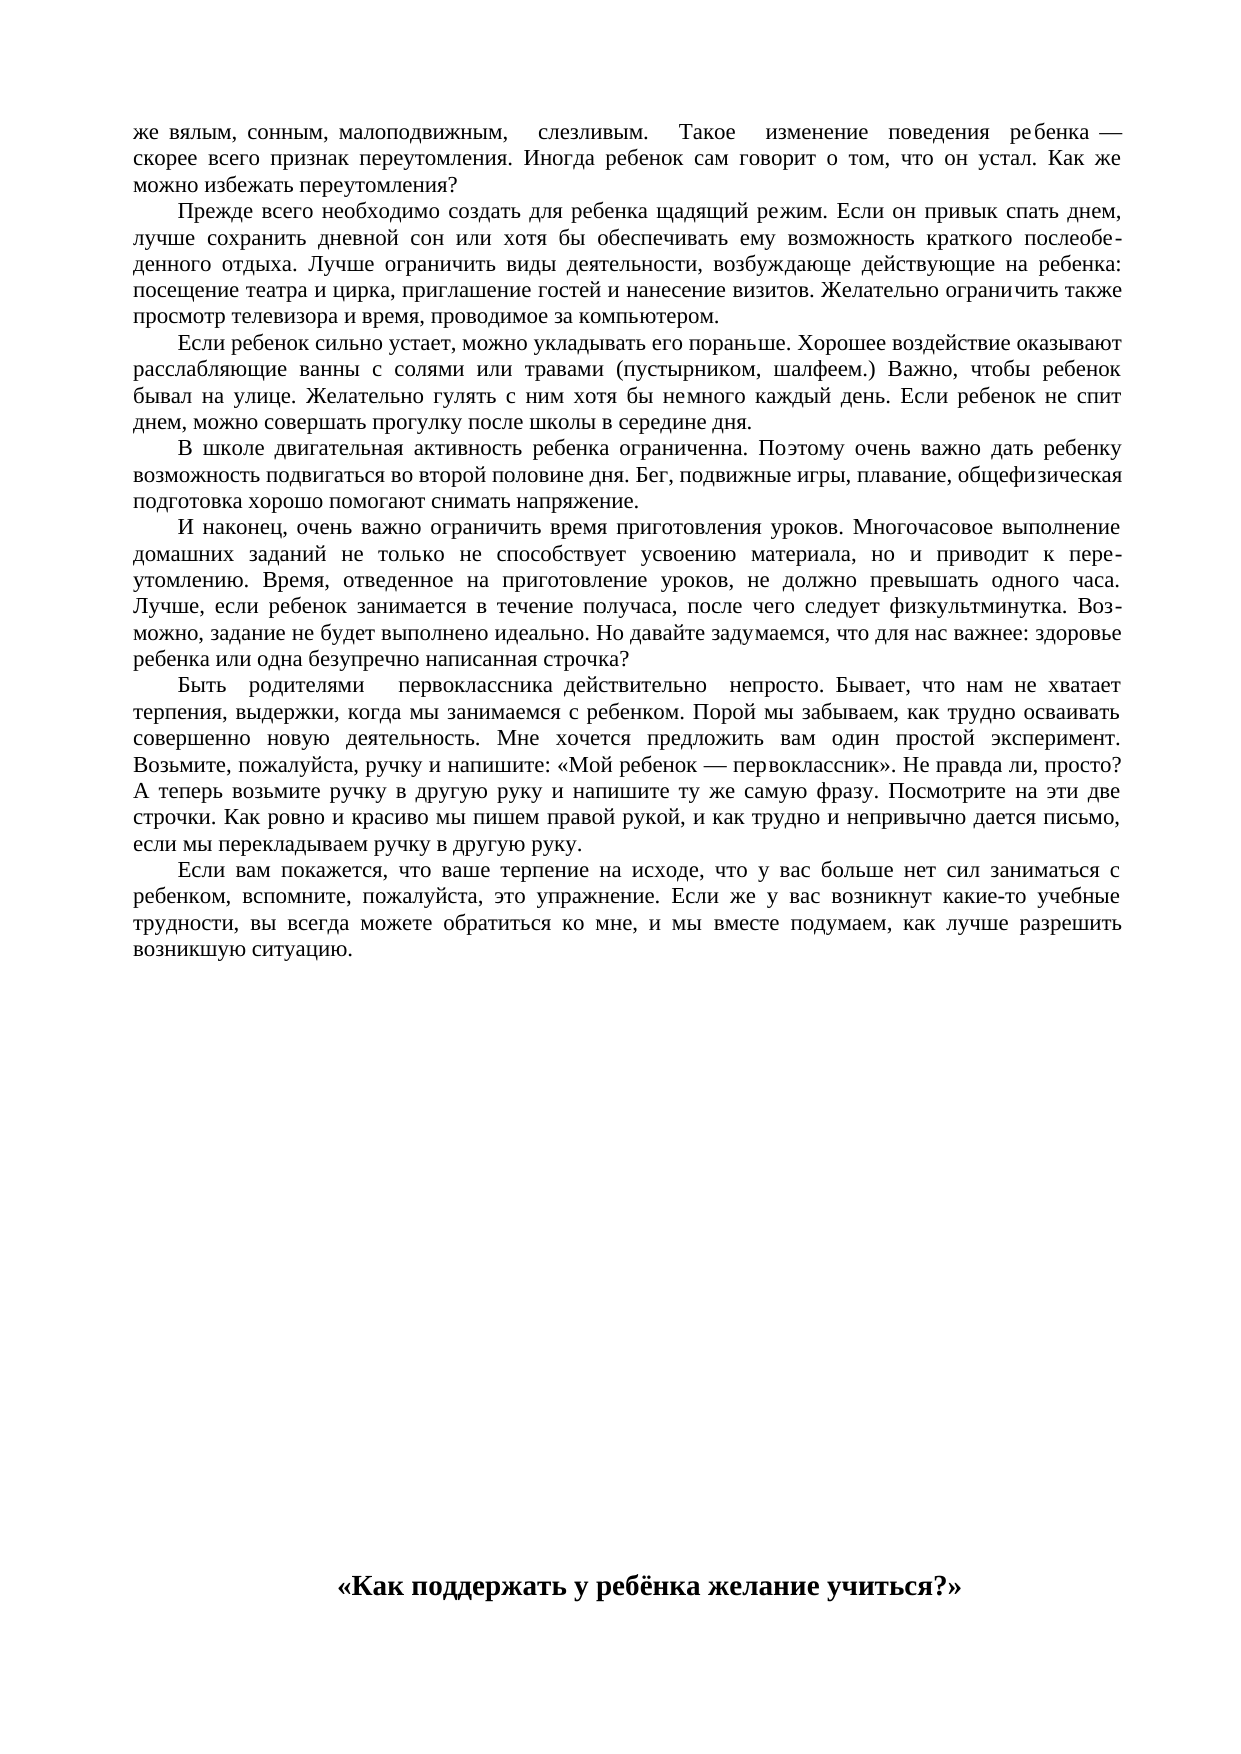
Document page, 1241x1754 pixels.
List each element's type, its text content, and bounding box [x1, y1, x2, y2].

text Если ребенок сильно устает, можно укладывать его пораньше. Хорошее воздействие оказывают расслабляющие ванны с солями или травами (пустырником, шалфеем.) Важно, чтобы ребенок бывал на улице. Желательно гулять с ним хотя бы немного каждый день. Если ребенок не спит днем, можно совершать прогулку после школы в середине дня. [133, 329, 1122, 434]
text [133, 118, 1122, 197]
text Быть родителями первоклассника действительно непросто. Бывает, что нам не хватает терпения, выдержки, когда мы занимаемся с ребенком. Порой мы забываем, как трудно осваивать совершенно новую деятельность. Мне хочется предложить вам один простой эксперимент. Возьмите, пожалуйста, ручку и напишите: «Мой ребенок — первоклассник». Не правда ли, просто? А теперь возьмите ручку в другую руку и напишите ту же самую фразу. Посмотрите на эти две строчки. Как ровно и красиво мы пишем правой рукой, и как трудно и непривычно дается письмо, если мы перекладываем ручку в другую руку. [133, 672, 1122, 856]
text Прежде всего необходимо создать для ребенка щадящий режим. Если он привык спать днем, лучше сохранить дневной сон или хотя бы обеспечивать ему возможность краткого послеобеденного отдыха. Лучше ограничить виды деятельности, возбуждающе действующие на ребенка: посещение театра и цирка, приглашение гостей и нанесение визитов. Желательно ограничить также просмотр телевизора и время, проводимое за компьютером. [133, 197, 1122, 329]
text В школе двигательная активность ребенка ограниченна. Поэтому очень важно дать ребенку возможность подвигаться во второй половине дня. Бег, подвижные игры, плавание, общефизическая подготовка хорошо помогают снимать напряжение. [133, 434, 1122, 513]
text Если вам покажется, что ваше терпение на исходе, что у вас больше нет сил заниматься с ребенком, вспомните, пожалуйста, это упражнение. Если же у вас возникнут какие-то учебные трудности, вы всегда можете обратиться ко мне, и мы вместе подумаем, как лучше разрешить возникшую ситуацию. [133, 856, 1122, 961]
text «Как поддержать у ребёнка желание учиться?» [133, 1568, 1122, 1601]
text И наконец, очень важно ограничить время приготовления уроков. Многочасовое выполнение домашних заданий не только не способствует усвоению материала, но и приводит к переутомлению. Время, отведенное на приготовление уроков, не должно превышать одного часа. Лучше, если ребенок занимается в течение получаса, после чего следует физкультминутка. Возможно, задание не будет выполнено идеально. Но давайте задумаемся, что для нас важнее: здоровье ребенка или одна безупречно написанная строчка? [133, 513, 1122, 672]
